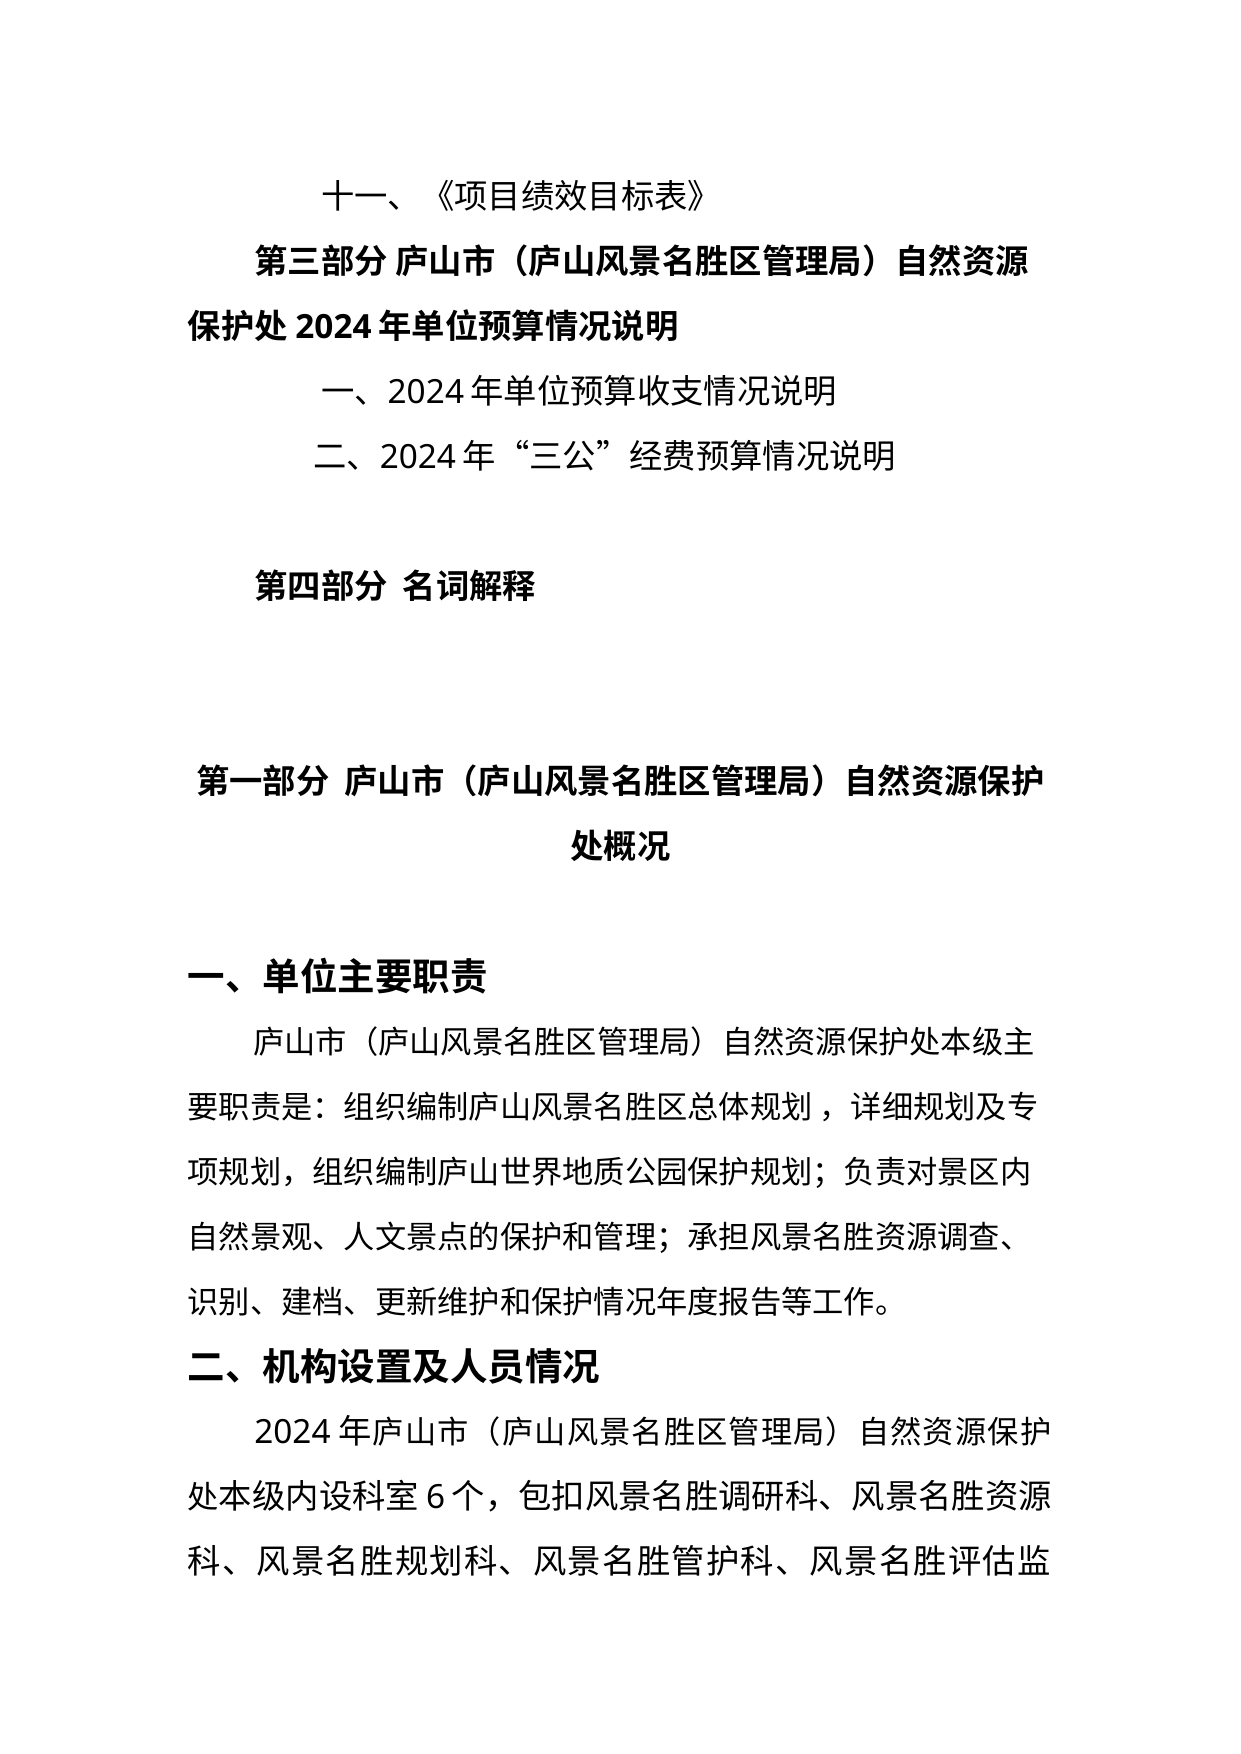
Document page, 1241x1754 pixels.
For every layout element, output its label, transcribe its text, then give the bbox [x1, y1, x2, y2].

text 第四部分 名词解释 [187, 552, 1053, 617]
text 一、单位主要职责 [187, 942, 1053, 1007]
text 庐山市（庐山风景名胜区管理局）自然资源保护处本级主要职责是：组织编制庐山风景名胜区总体规划 ，详细规划及专项规划，组织编制庐山世界地质公园保护规划；负责对景区内自然景观、人文景点的保护和管理；承担风景名胜资源调查、识别、建档、更新维护和保护情况年度报告等工作。 [187, 1007, 1053, 1332]
text 十一、《项目绩效目标表》 [187, 162, 1053, 227]
text 二、2024年“三公”经费预算情况说明 [187, 422, 1053, 487]
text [187, 1397, 1053, 1592]
text 一、2024年单位预算收支情况说明 [187, 357, 1053, 422]
text 二、机构设置及人员情况 [187, 1332, 1053, 1397]
text 第三部分 庐山市（庐山风景名胜区管理局）自然资源保护处 2024年单位预算情况说明 [187, 227, 1053, 357]
text 第一部分 庐山市（庐山风景名胜区管理局）自然资源保护处概况 [187, 747, 1053, 877]
